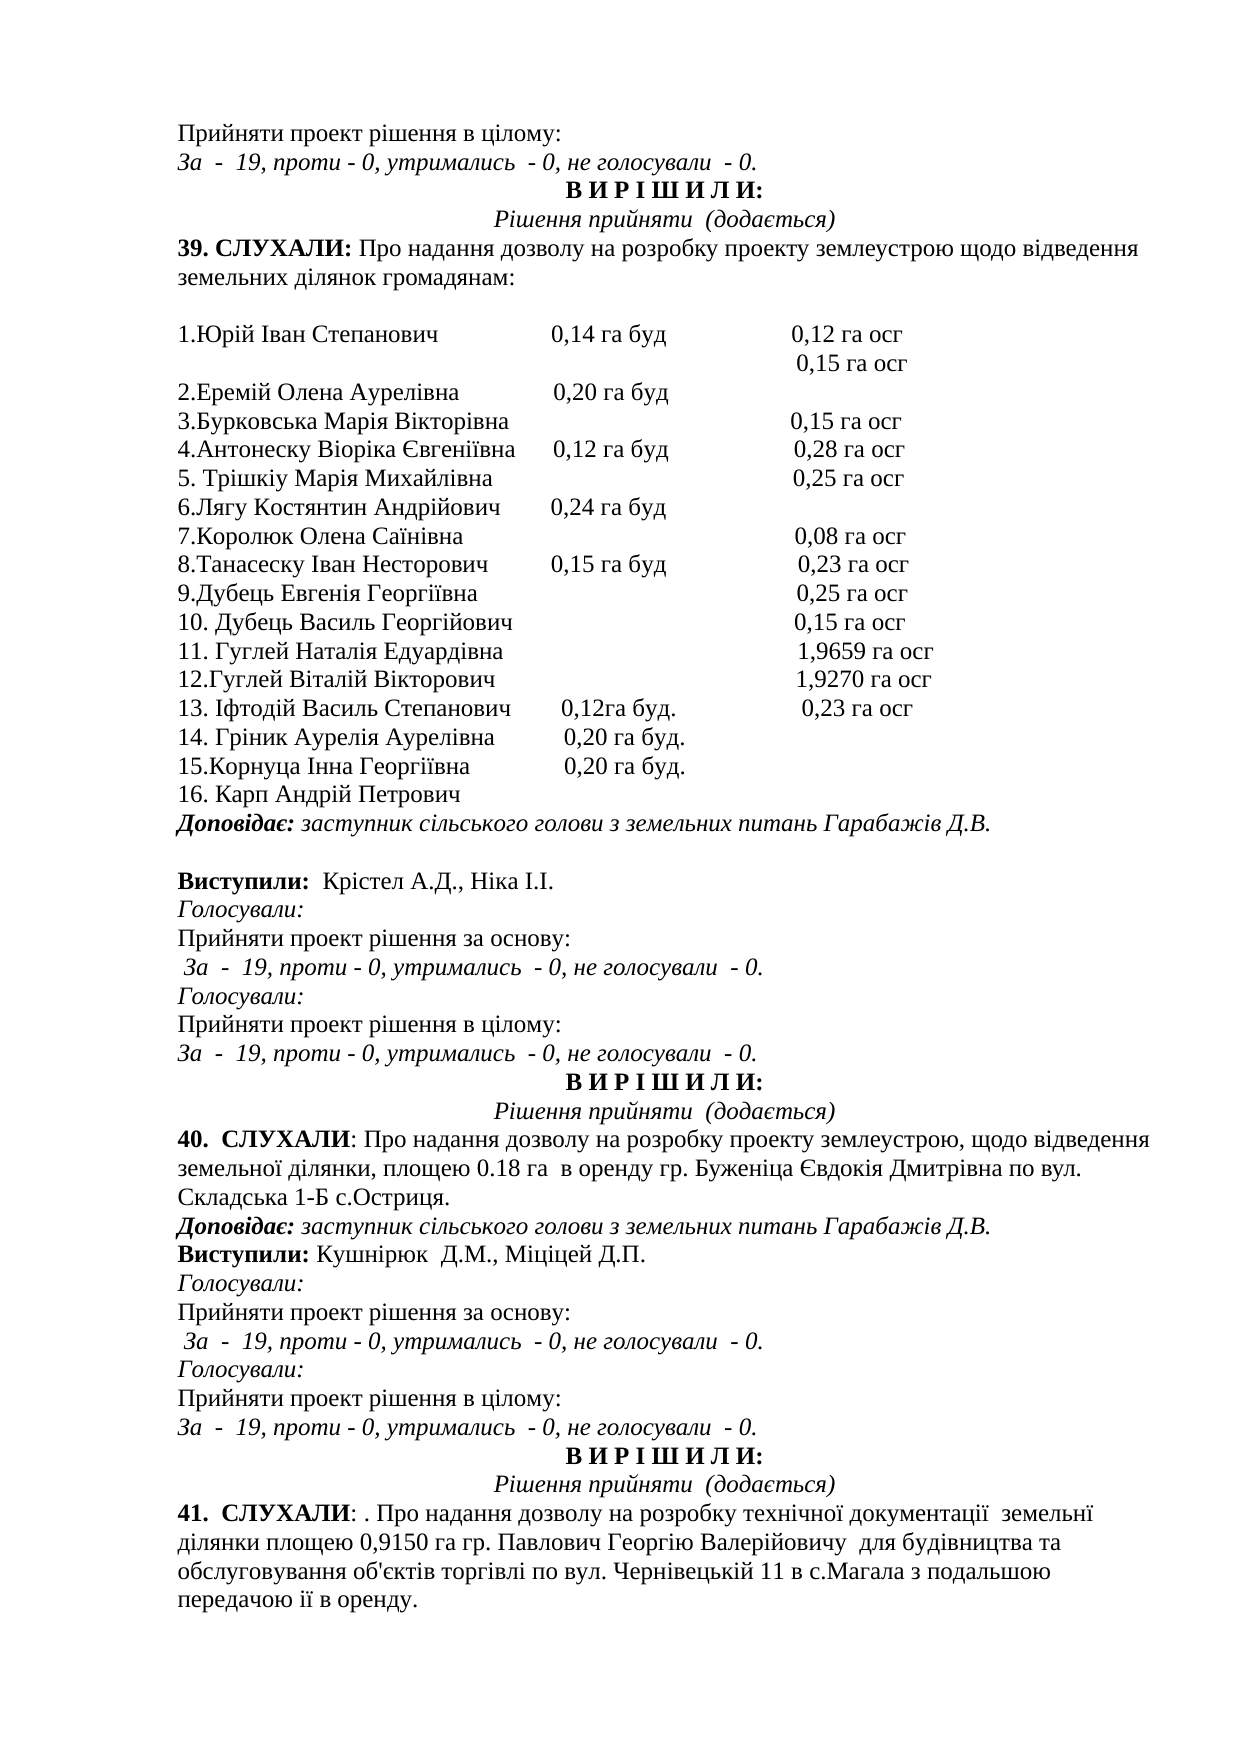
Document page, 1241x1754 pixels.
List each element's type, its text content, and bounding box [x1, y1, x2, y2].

text Доповідає: заступник сільського голови з земельних питань Гарабажів Д.В. [177, 1211, 1152, 1239]
text 5. Трішкіу Марія Михайлівна 0,25 га осг [177, 463, 1152, 492]
text Голосували: [177, 1354, 1152, 1383]
text Голосували: [177, 894, 1152, 923]
text Прийняти проект рішення в цілому: [177, 1009, 1152, 1038]
text 0,15 га осг [177, 348, 1152, 377]
text Рішення прийняти (додається) [177, 204, 1152, 233]
text 2.Еремій Олена Аурелівна 0,20 га буд [177, 377, 1152, 406]
text 13. Іфтодій Василь Степанович 0,12га буд. 0,23 га осг [177, 693, 1152, 722]
text 12.Гуглей Віталій Вікторович 1,9270 га осг [177, 664, 1152, 693]
text За - 19, проти - 0, утримались - 0, не голосували - 0. [177, 1038, 1152, 1067]
text Прийняти проект рішення в цілому: [177, 118, 1152, 147]
text 11. Гуглей Наталія Едуардівна 1,9659 га осг [177, 636, 1152, 664]
text Доповідає: заступник сільського голови з земельних питань Гарабажів Д.В. [177, 808, 1152, 837]
text Виступили: Крістел А.Д., Ніка І.І. [177, 866, 1152, 894]
text 3.Бурковська Марія Вікторівна 0,15 га осг [177, 406, 1152, 434]
text За - 19, проти - 0, утримались - 0, не голосували - 0. [177, 1326, 1152, 1354]
text 10. Дубець Василь Георгійович 0,15 га осг [177, 607, 1152, 636]
text 8.Танасеску Іван Несторович 0,15 га буд 0,23 га осг [177, 549, 1152, 578]
text В И Р І Ш И Л И: [177, 1441, 1152, 1469]
text 9.Дубець Евгенія Георгіївна 0,25 га осг [177, 578, 1152, 607]
text Прийняти проект рішення за основу: [177, 1297, 1152, 1326]
text За - 19, проти - 0, утримались - 0, не голосували - 0. [177, 952, 1152, 981]
text 6.Лягу Костянтин Андрійович 0,24 га буд [177, 492, 1152, 521]
text 7.Королюк Олена Саїнівна 0,08 га осг [177, 521, 1152, 549]
text За - 19, проти - 0, утримались - 0, не голосували - 0. [177, 1412, 1152, 1441]
text Рішення прийняти (додається) [177, 1469, 1152, 1498]
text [177, 147, 1152, 176]
text 41. СЛУХАЛИ: . Про надання дозволу на розробку технічної документації земельнї ділянки площею 0,9150 га гр. Павлович Георгію Валерійовичу для будівництва та обслуговування об'єктів торгівлі по вул. Чернівецькій 11 в с.Магала з подальшою передачою ії в оренду. [177, 1498, 1152, 1613]
text В И Р І Ш И Л И: [177, 1067, 1152, 1096]
text 1.Юрій Іван Степанович 0,14 га буд 0,12 га осг [177, 319, 1152, 348]
text Рішення прийняти (додається) [177, 1096, 1152, 1124]
text 14. Гріник Аурелія Аурелівна 0,20 га буд. [177, 722, 1152, 751]
text В И Р І Ш И Л И: [177, 176, 1152, 204]
text Прийняти проект рішення в цілому: [177, 1383, 1152, 1412]
text 39. СЛУХАЛИ: Про надання дозволу на розробку проекту землеустрою щодо відведення земельних ділянок громадянам: [177, 233, 1152, 291]
text 16. Карп Андрій Петрович [177, 779, 1152, 808]
text Виступили: Кушнірюк Д.М., Міціцей Д.П. [177, 1239, 1152, 1268]
text Прийняти проект рішення за основу: [177, 923, 1152, 952]
text 15.Корнуца Інна Георгіївна 0,20 га буд. [177, 751, 1152, 779]
text Голосували: [177, 1268, 1152, 1297]
text 40. СЛУХАЛИ: Про надання дозволу на розробку проекту землеустрою, щодо відведення земельної ділянки, площею 0.18 га в оренду гр. Буженіца Євдокія Дмитрівна по вул. Складська 1-Б с.Остриця. [177, 1124, 1152, 1211]
text 4.Антонеску Віоріка Євгеніївна 0,12 га буд 0,28 га осг [177, 434, 1152, 463]
text Голосували: [177, 981, 1152, 1009]
